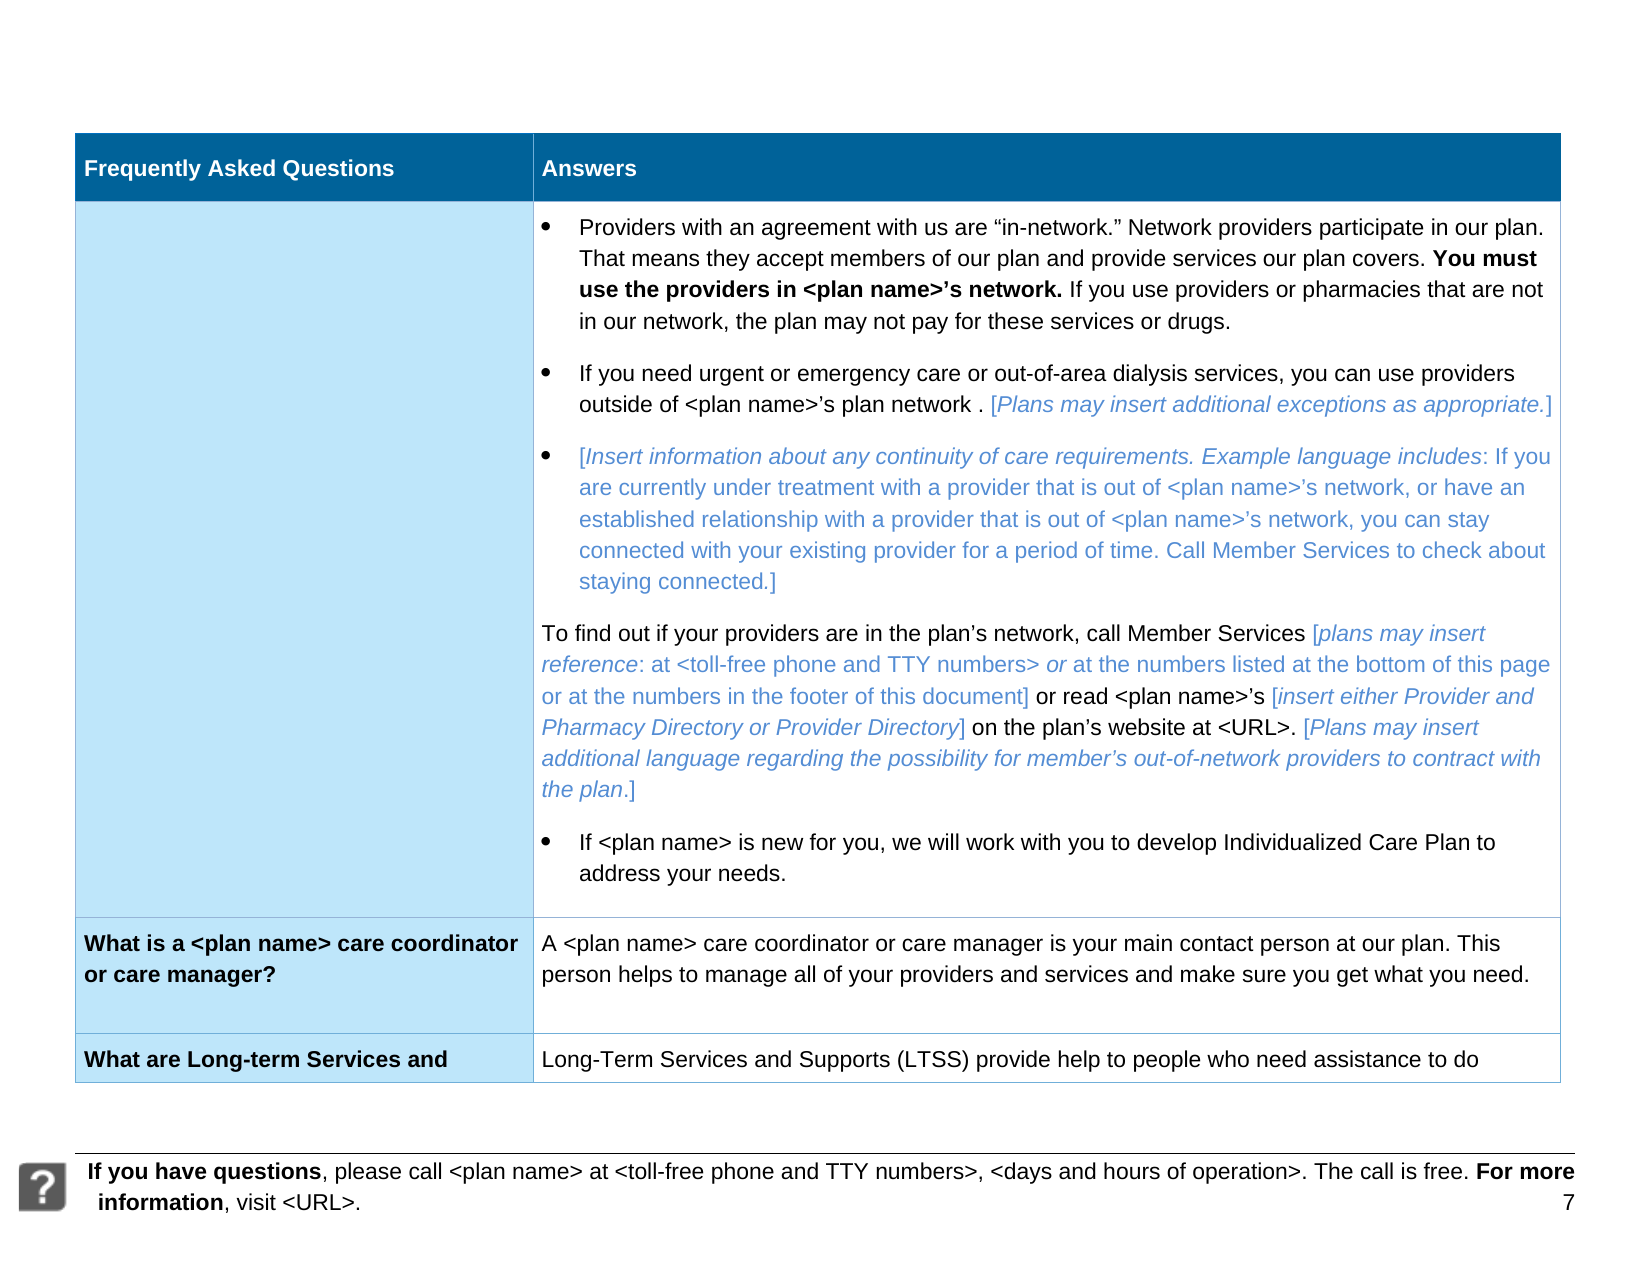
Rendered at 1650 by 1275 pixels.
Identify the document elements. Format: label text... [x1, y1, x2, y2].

table_cell What are Long-term Services and Supports (LTSS)? [76, 1034, 533, 1082]
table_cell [76, 202, 533, 917]
table_header Frequently Asked Questions [76, 134, 533, 201]
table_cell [534, 202, 1560, 917]
table_header Answers [534, 133, 1561, 201]
table_cell A <plan name> care coordinator or care manager is your main contact person at our plan. This person helps to manage all of your providers and services and make sure you get what you need. [534, 918, 1560, 1033]
table_cell What is a <plan name> care coordinator or care manager? [76, 918, 533, 1033]
picture [18, 1162, 68, 1213]
